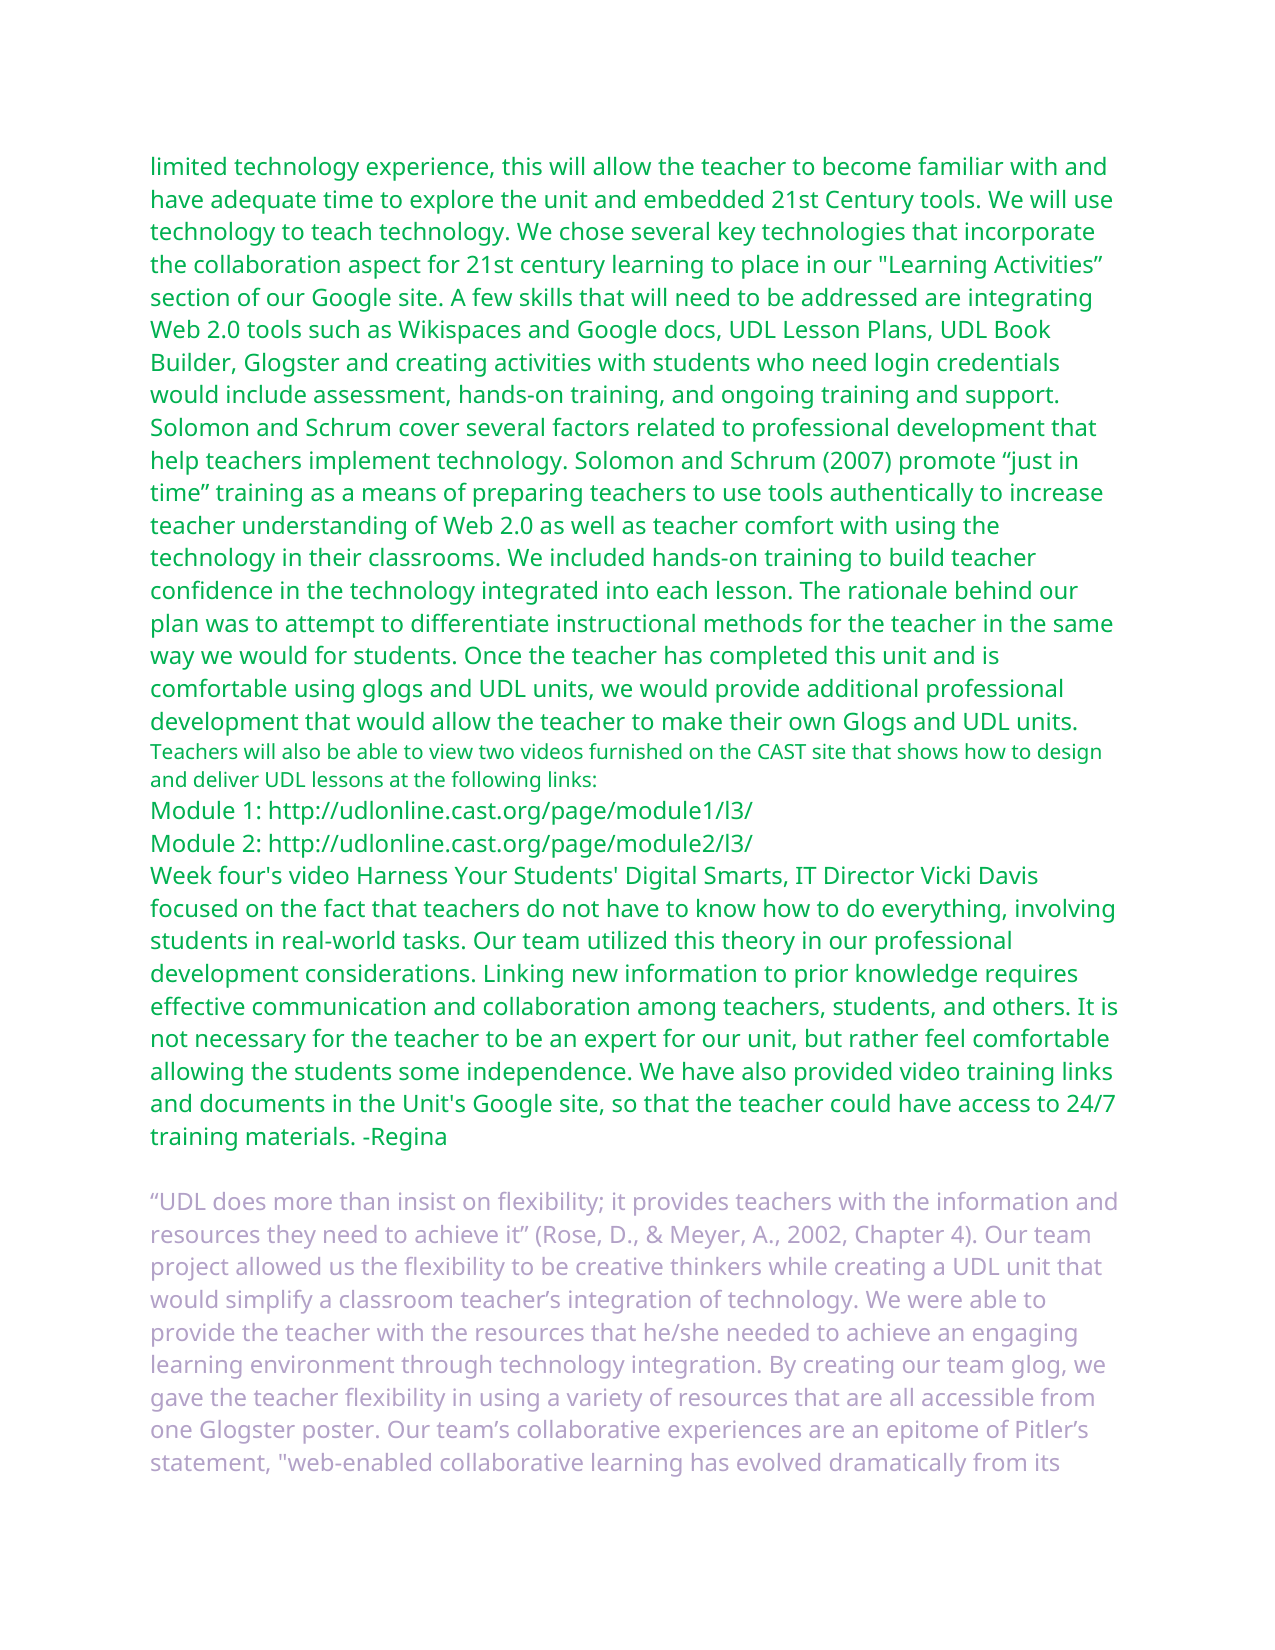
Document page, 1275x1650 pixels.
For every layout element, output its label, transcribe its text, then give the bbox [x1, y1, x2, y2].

text Week four's video Harness Your Students' Digital Smarts, IT Director Vicki Davis focused on the fact that teachers do not have to know how to do everything, involving students in real-world tasks. Our team utilized this theory in our professional development considerations. Linking new information to prior knowledge requires effective communication and collaboration among teachers, students, and others. It is not necessary for the teacher to be an expert for our unit, but rather feel comfortable allowing the students some independence. We have also provided video training links and documents in the Unit's Google site, so that the teacher could have access to 24/7 training materials. -Regina [150, 859, 1125, 1152]
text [150, 1185, 1125, 1478]
text Module 1: http://udlonline.cast.org/page/module1/l3/ [150, 794, 1125, 826]
text Module 2: http://udlonline.cast.org/page/module2/l3/ [150, 826, 1125, 859]
text limited technology experience, this will allow the teacher to become familiar with and have adequate time to explore the unit and embedded 21st Century tools. We will use technology to teach technology. We chose several key technologies that incorporate the collaboration aspect for 21st century learning to place in our "Learning Activities” section of our Google site. A few skills that will need to be addressed are integrating Web 2.0 tools such as Wikispaces and Google docs, UDL Lesson Plans, UDL Book Builder, Glogster and creating activities with students who need login credentials would include assessment, hands-on training, and ongoing training and support. Solomon and Schrum cover several factors related to professional development that help teachers implement technology. Solomon and Schrum (2007) promote “just in time” training as a means of preparing teachers to use tools authentically to increase teacher understanding of Web 2.0 as well as teacher comfort with using the technology in their classrooms. We included hands-on training to build teacher confidence in the technology integrated into each lesson. The rationale behind our plan was to attempt to differentiate instructional methods for the teacher in the same way we would for students. Once the teacher has completed this unit and is comfortable using glogs and UDL units, we would provide additional professional development that would allow the teacher to make their own Glogs and UDL units. Teachers will also be able to view two videos furnished on the CAST site that shows how to design and deliver UDL lessons at the following links: [150, 150, 1125, 794]
